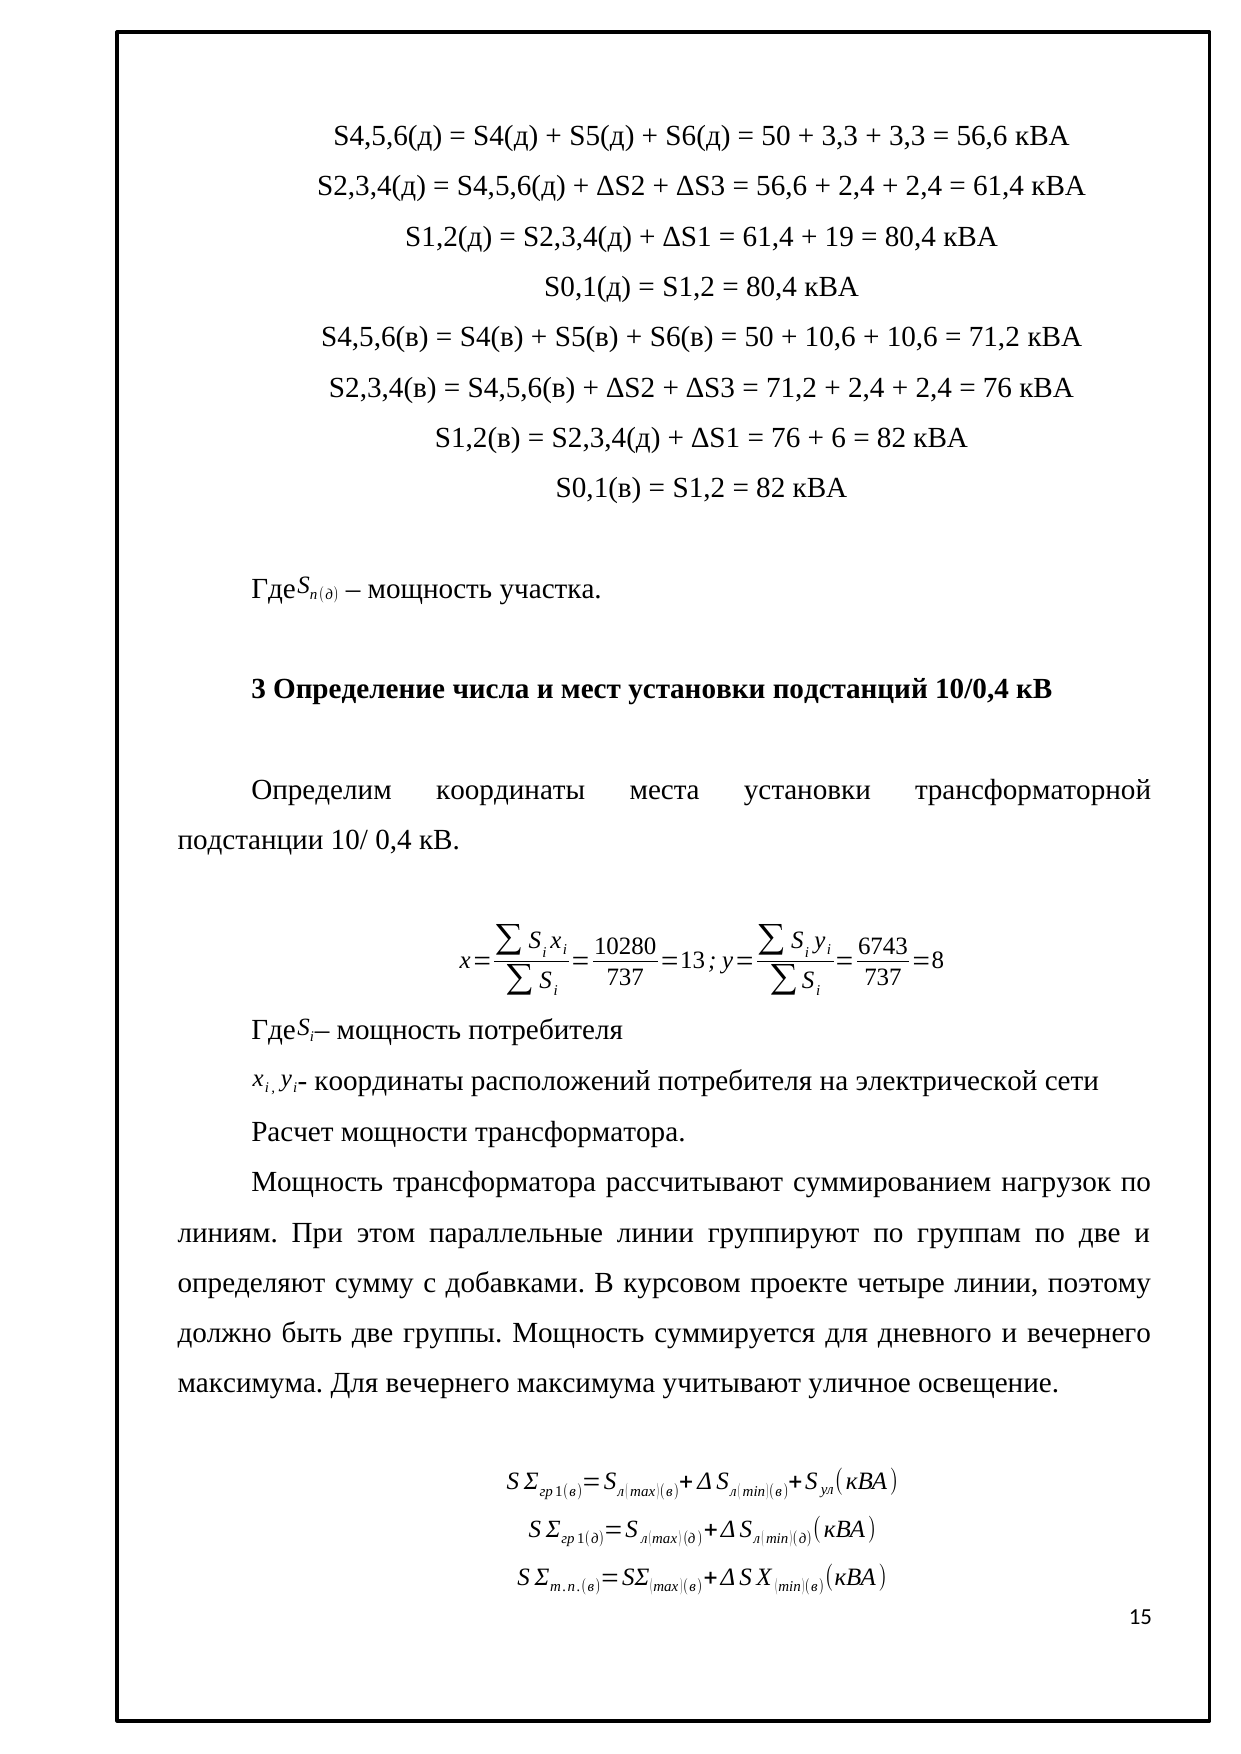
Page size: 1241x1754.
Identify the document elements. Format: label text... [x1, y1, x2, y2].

text S0,1(д) = S1,2 = 80,4 кВА [177, 269, 1152, 303]
text S1,2(д) = S2,3,4(д) + ∆S1 = 61,4 + 19 = 80,4 кВА [177, 219, 1152, 252]
text Мощность трансформатора рассчитывают суммированием нагрузок по линиям. При этом параллельные линии группируют по группам по две и определяют сумму с добавками. В курсовом проекте четыре линии, поэтому должно быть две группы. Мощность суммируется для дневного и вечернего максимума. Для вечернего максимума учитывают уличное освещение. [177, 1164, 1152, 1399]
text Расчет мощности трансформатора. [177, 1114, 1152, 1148]
text Определим координаты места установки трансформаторной подстанции 10/ 0,4 кВ. [177, 772, 1152, 856]
text S1,2(в) = S2,3,4(д) + ∆S1 = 76 + 6 = 82 кВА [177, 420, 1152, 453]
text S4,5,6(в) = S4(в) + S5(в) + S6(в) = 50 + 10,6 + 10,6 = 71,2 кВА [177, 319, 1152, 353]
text S2,3,4(в) = S4,5,6(в) + ∆S2 + ∆S3 = 71,2 + 2,4 + 2,4 = 76 кВА [177, 370, 1152, 403]
text Где– мощность потребителя [177, 1012, 1152, 1046]
text - координаты расположений потребителя на электрической сети [177, 1063, 1152, 1097]
text S2,3,4(д) = S4,5,6(д) + ∆S2 + ∆S3 = 56,6 + 2,4 + 2,4 = 61,4 кВА [177, 168, 1152, 202]
text Где – мощность участка. [177, 571, 1152, 604]
text S0,1(в) = S1,2 = 82 кВА [177, 470, 1152, 504]
text S4,5,6(д) = S4(д) + S5(д) + S6(д) = 50 + 3,3 + 3,3 = 56,6 кВА [177, 118, 1152, 152]
text 3 Определение числа и мест установки подстанций 10/0,4 кВ [177, 672, 1152, 705]
